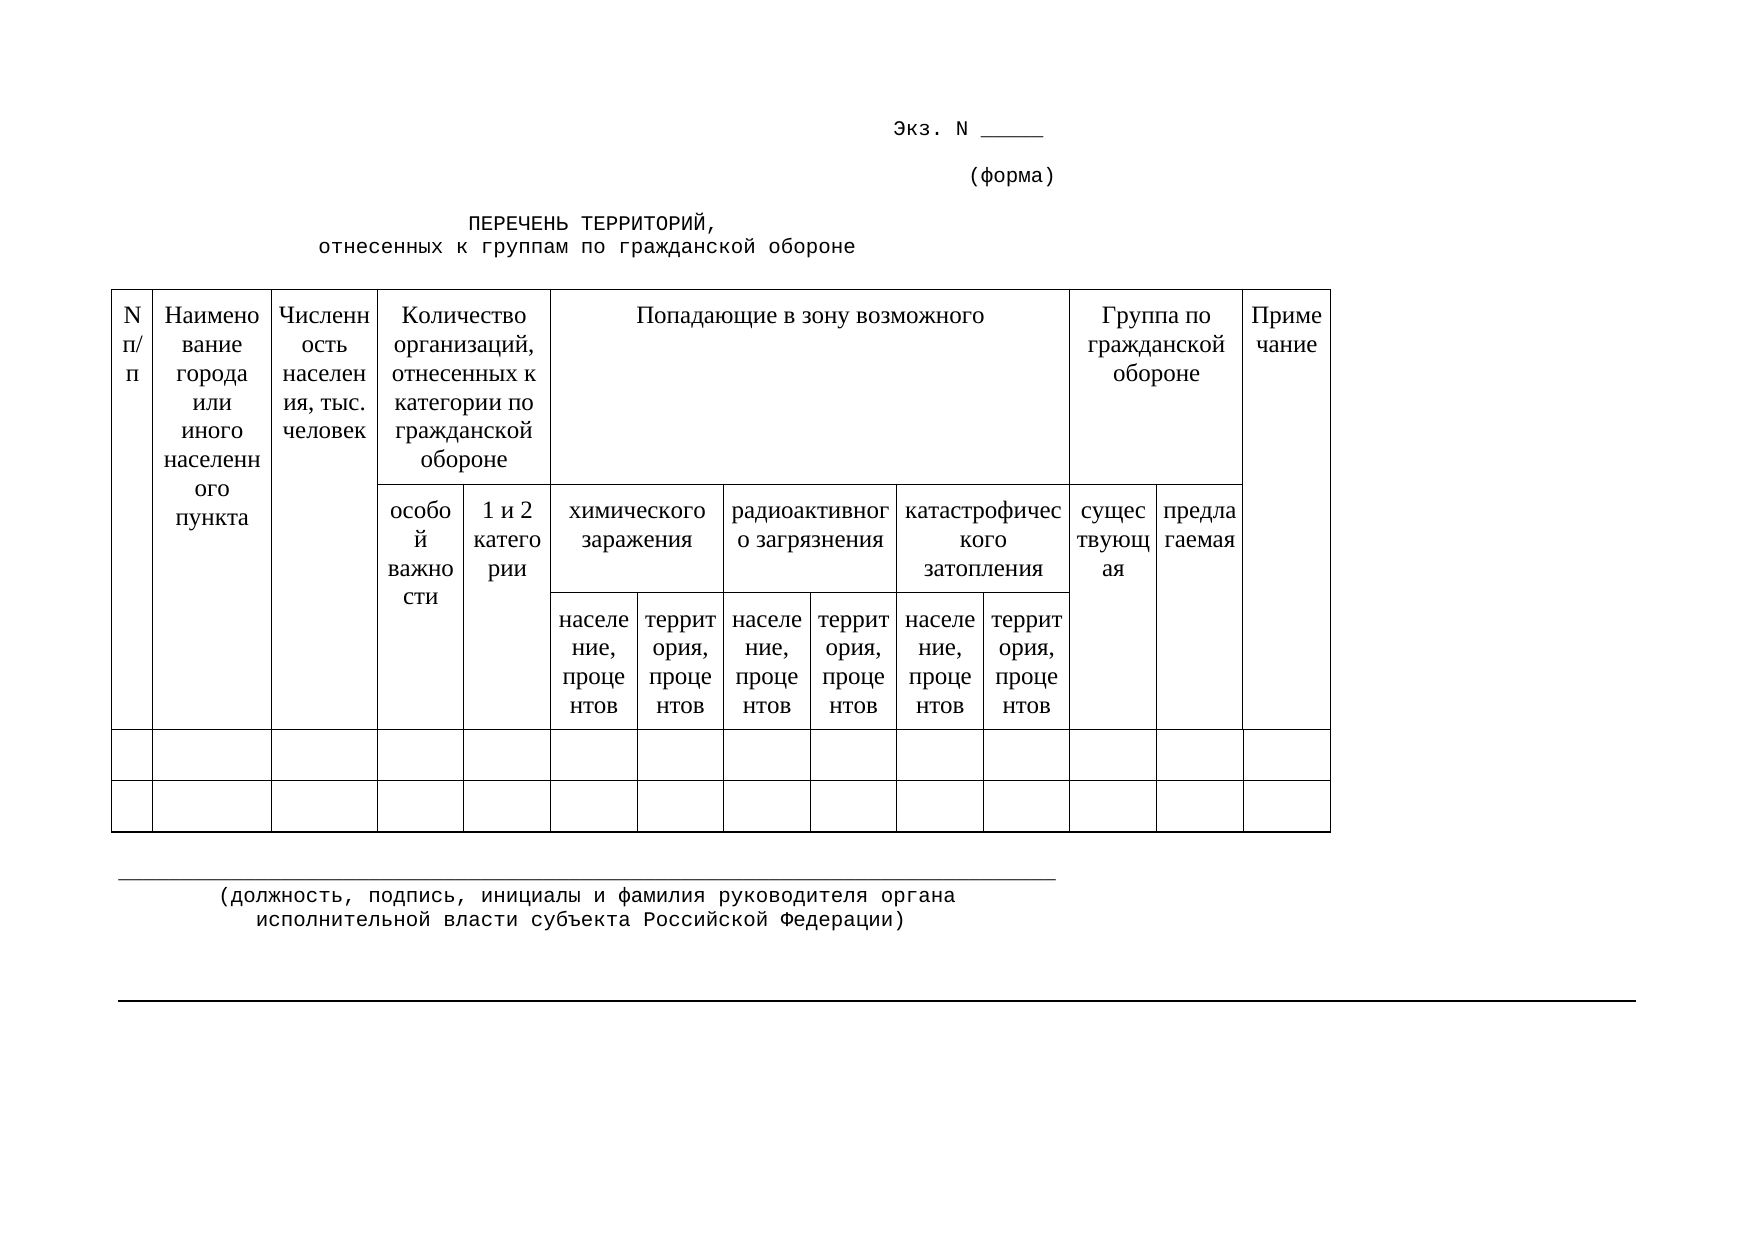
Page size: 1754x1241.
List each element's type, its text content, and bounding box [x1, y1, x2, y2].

table_cell [112, 730, 152, 780]
table_header Группа по гражданской обороне [1070, 290, 1242, 483]
table_cell территория, процентов [984, 593, 1069, 729]
table_header Количество организаций, отнесенных к категории по гражданской обороне [378, 290, 550, 483]
table_cell катастрофического затопления [897, 485, 1069, 592]
table_cell [724, 730, 810, 780]
table_cell население, процентов [551, 593, 637, 729]
text Экз. N _____ [118, 118, 1636, 142]
table_cell [1157, 781, 1243, 831]
table_cell [153, 730, 271, 780]
table_cell [464, 781, 550, 831]
table_cell [984, 781, 1069, 831]
table_cell [464, 730, 550, 780]
table_header Примечание [1243, 290, 1330, 729]
table_cell население, процентов [724, 593, 810, 729]
table_cell [378, 730, 463, 780]
table_header Попадающие в зону возможного [551, 290, 1069, 483]
table_cell [551, 781, 637, 831]
table_header Численность населения, тыс. человек [272, 290, 377, 729]
table_cell [112, 781, 152, 831]
table_cell [1070, 730, 1156, 780]
table_header N п/п [112, 290, 152, 729]
table_cell территория, процентов [811, 593, 896, 729]
table_cell [551, 730, 637, 780]
text отнесенных к группам по гражданской обороне [118, 236, 1636, 260]
table_cell [897, 781, 983, 831]
table_cell [1157, 730, 1243, 780]
table_cell особой важности [378, 485, 463, 729]
table_cell радиоактивного загрязнения [724, 485, 896, 592]
table_cell [272, 730, 377, 780]
table_cell [811, 730, 896, 780]
text (форма) [118, 165, 1636, 189]
table_cell предлагаемая [1157, 485, 1242, 729]
table_cell население, процентов [897, 593, 983, 729]
table_cell [897, 730, 983, 780]
text ___________________________________________________________________________ [118, 861, 1636, 885]
table_cell территория, процентов [638, 593, 723, 729]
table_cell 1 и 2 категории [464, 485, 550, 729]
text исполнительной власти субъекта Российской Федерации) [118, 908, 1636, 932]
table_header Наименование города или иного населенного пункта [153, 290, 271, 729]
table_cell [1244, 781, 1330, 831]
table_cell существующая [1070, 485, 1156, 729]
table_cell [811, 781, 896, 831]
table_cell химического заражения [551, 485, 723, 592]
table_cell [638, 730, 723, 780]
table_cell [272, 781, 377, 831]
table_cell [1070, 781, 1156, 831]
table_cell [153, 781, 271, 831]
table_cell [638, 781, 723, 831]
table_cell [724, 781, 810, 831]
table_cell [1244, 730, 1330, 780]
table_cell [378, 781, 463, 831]
text ПЕРЕЧЕНЬ ТЕРРИТОРИЙ, [118, 213, 1636, 236]
text (должность, подпись, инициалы и фамилия руководителя органа [118, 885, 1636, 908]
table_cell [984, 730, 1069, 780]
